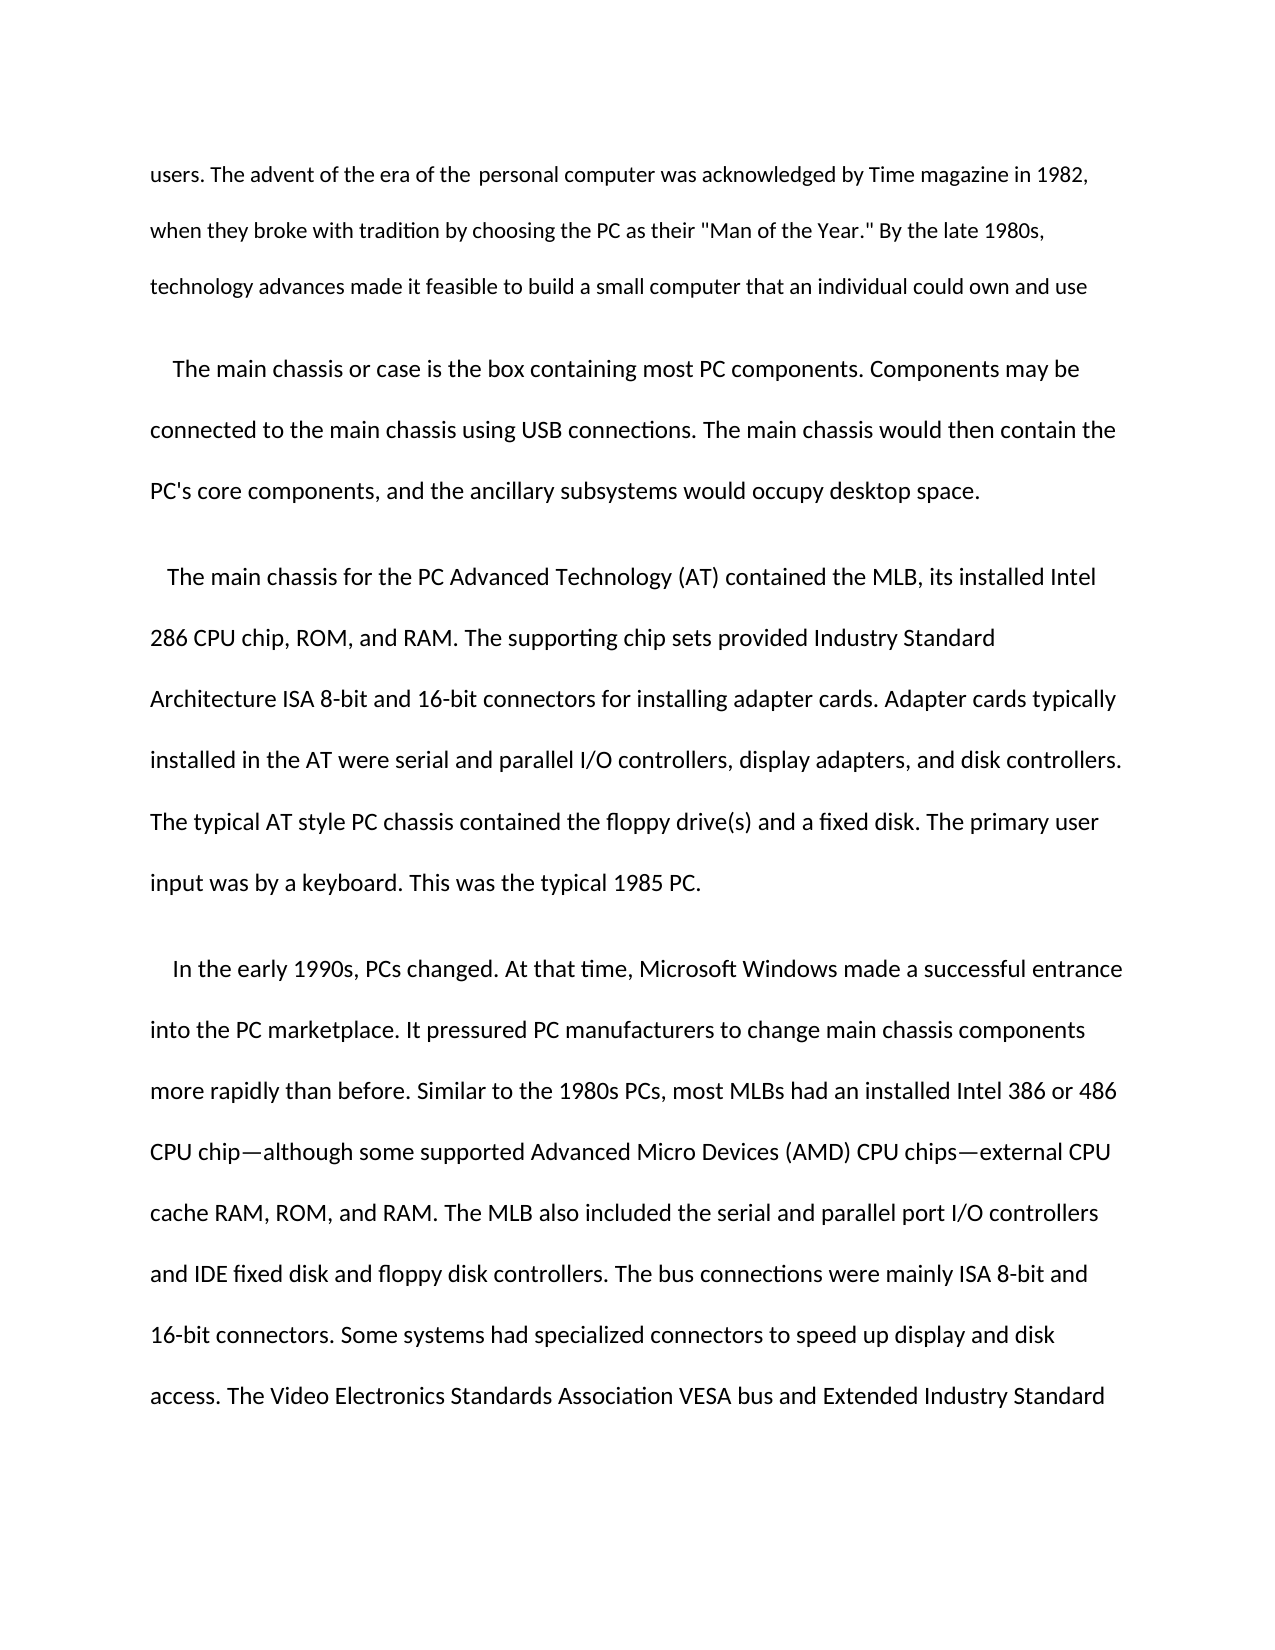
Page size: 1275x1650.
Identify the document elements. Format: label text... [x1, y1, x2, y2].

text The main chassis or case is the box containing most PC components. Components may be connected to the main chassis using USB connections. The main chassis would then contain the PC's core components, and the ancillary subsystems would occupy desktop space. [150, 353, 1125, 506]
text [150, 159, 1125, 300]
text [150, 953, 1125, 1411]
text The main chassis for the PC Advanced Technology (AT) contained the MLB, its installed Intel 286 CPU chip, ROM, and RAM. The supporting chip sets provided Industry Standard Architecture ISA 8-bit and 16-bit connectors for installing adapter cards. Adapter cards typically installed in the AT were serial and parallel I/O controllers, display adapters, and disk controllers. The typical AT style PC chassis contained the floppy drive(s) and a fixed disk. The primary user input was by a keyboard. This was the typical 1985 PC. [150, 561, 1125, 897]
